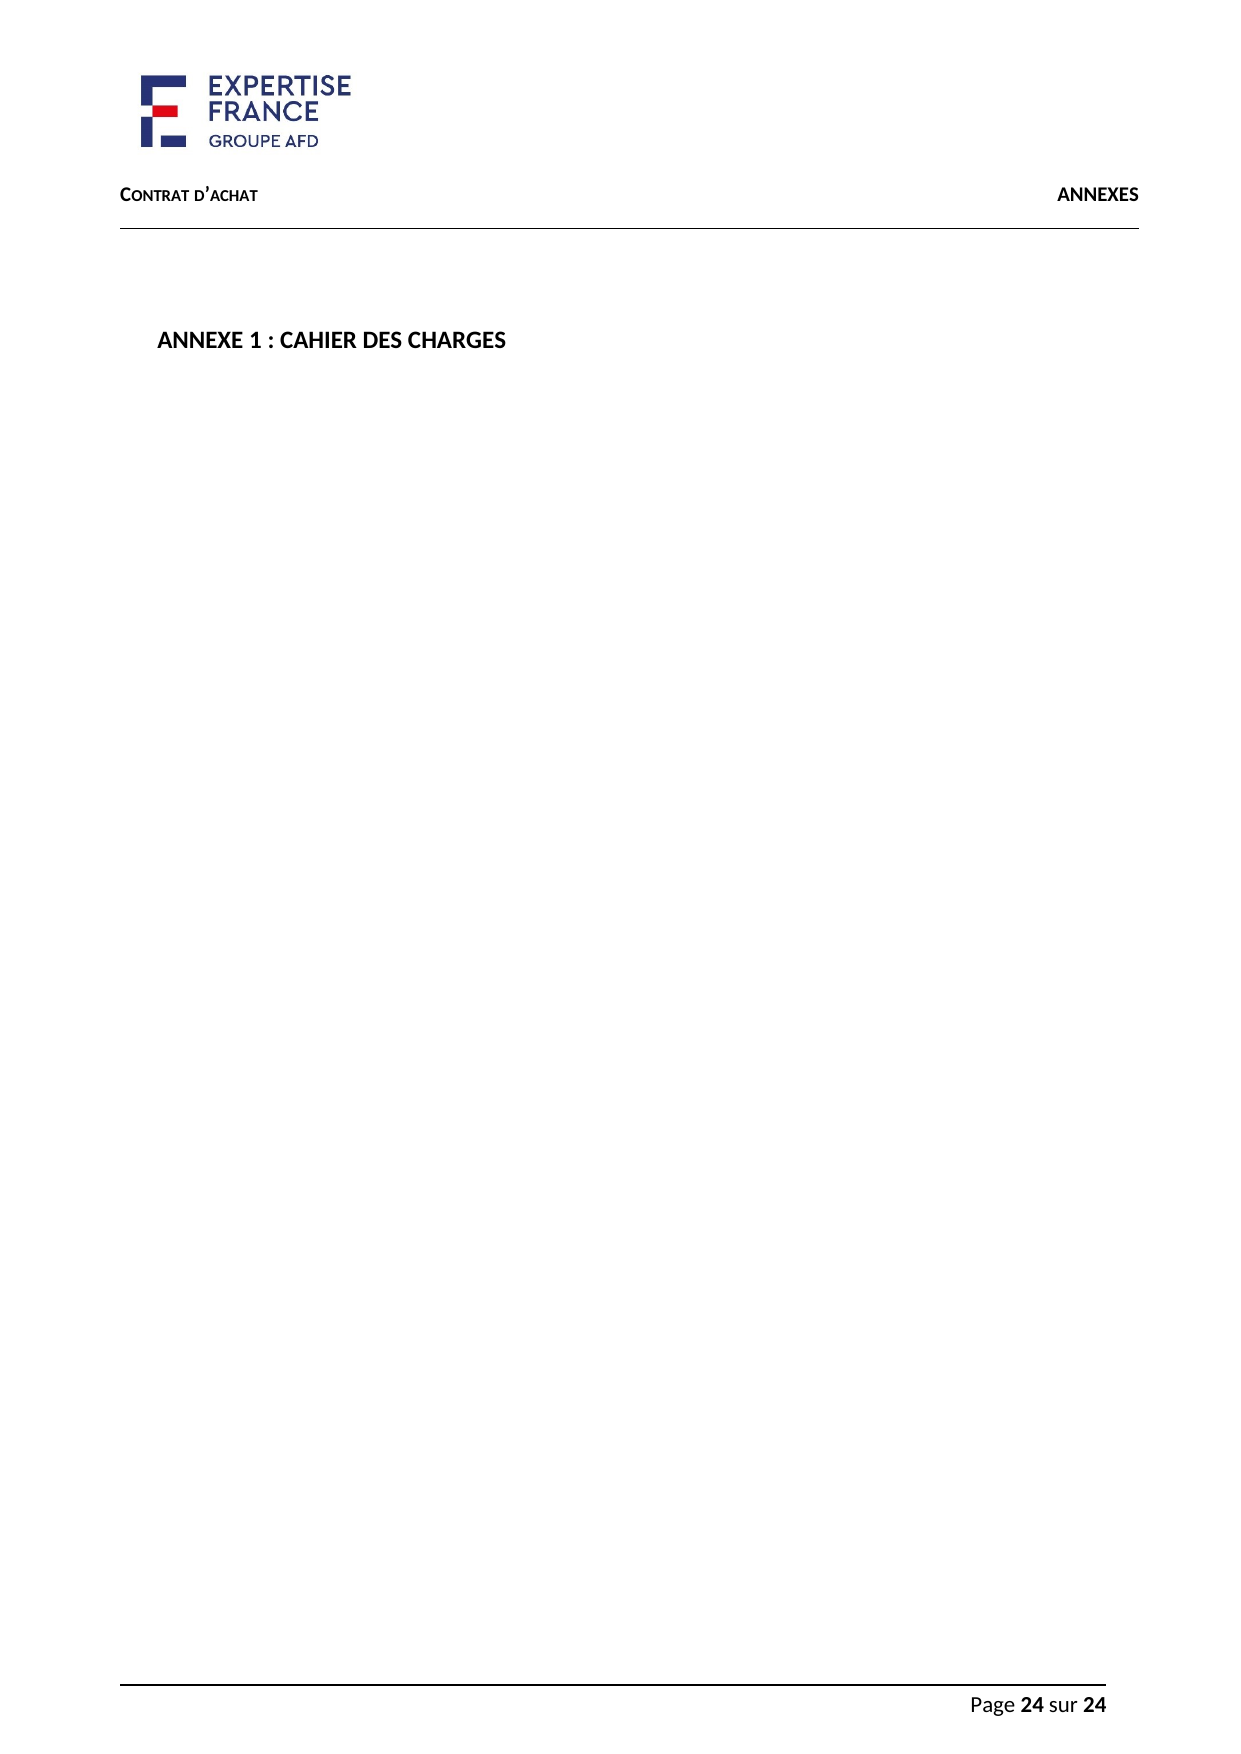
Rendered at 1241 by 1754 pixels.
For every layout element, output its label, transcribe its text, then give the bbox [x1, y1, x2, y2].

picture [120, 45, 375, 176]
text Annexe 1 : Cahier des charges [157, 324, 784, 355]
